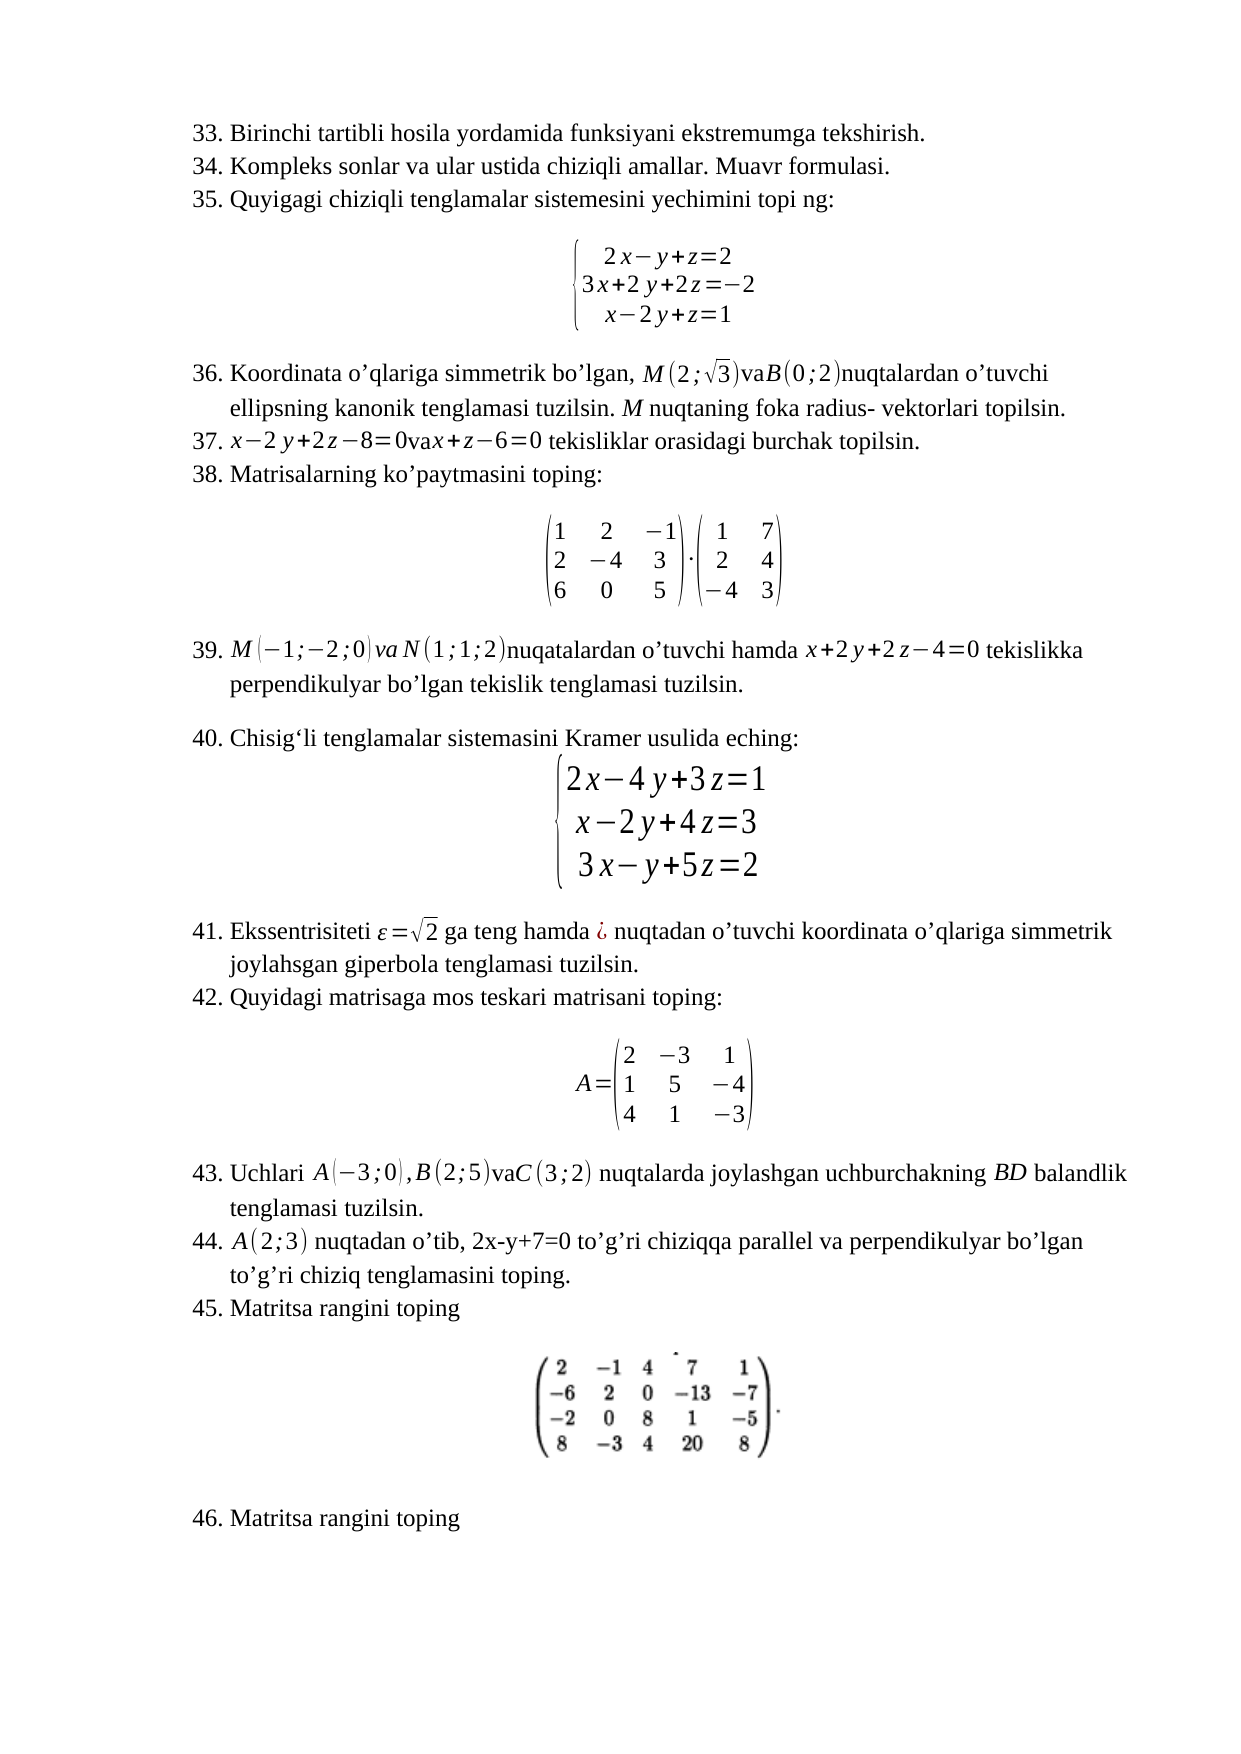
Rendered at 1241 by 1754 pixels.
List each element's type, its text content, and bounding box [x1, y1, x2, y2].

list Matritsa rangini toping [192, 1503, 1144, 1532]
list nuqatalardan o’tuvchi hamda tekislikka perpendikulyar bo’lgan tekislik tenglamasi tuzilsin. [192, 634, 1152, 698]
list Birinchi tartibli hosila yordamida funksiyani ekstremumga tekshirish. [192, 118, 1145, 147]
list Ekssentrisiteti ga teng hamda nuqtadan o’tuvchi koordinata o’qlariga simmetrik joylahsgan giperbola tenglamasi tuzilsin. [192, 915, 1152, 978]
list Chisig‘li tenglamalar sistemasini Kramer usulida eching: [192, 723, 1152, 752]
list Matritsa rangini toping [192, 1293, 1144, 1322]
list nuqtadan o’tib, 2x-y+7=0 to’g’ri chiziqqa parallel va perpendikulyar bo’lgan to’g’ri chiziq tenglamasini toping. [192, 1226, 1152, 1289]
list Quyigagi chiziqli tenglamalar sistemesini yechimini topi ng: [192, 184, 1152, 213]
list Kompleks sonlar va ular ustida chiziqli amallar. Muavr formulasi. [192, 151, 1152, 180]
list Matrisalarning ko’paytmasini toping: [192, 459, 1152, 488]
list va tekisliklar orasidagi burchak topilsin. [192, 426, 1152, 454]
list Koordinata o’qlariga simmetrik bo’lgan, vanuqtalardan o’tuvchi ellipsning kanonik tenglamasi tuzilsin. M nuqtaning foka radius- vektorlari topilsin. [192, 357, 1152, 422]
picture [523, 1352, 799, 1469]
list Quyidagi matrisaga mos teskari matrisani toping: [192, 982, 1152, 1011]
list Uchlari va nuqtalarda joylashgan uchburchakning balandlik tenglamasi tuzilsin. [192, 1157, 1152, 1221]
